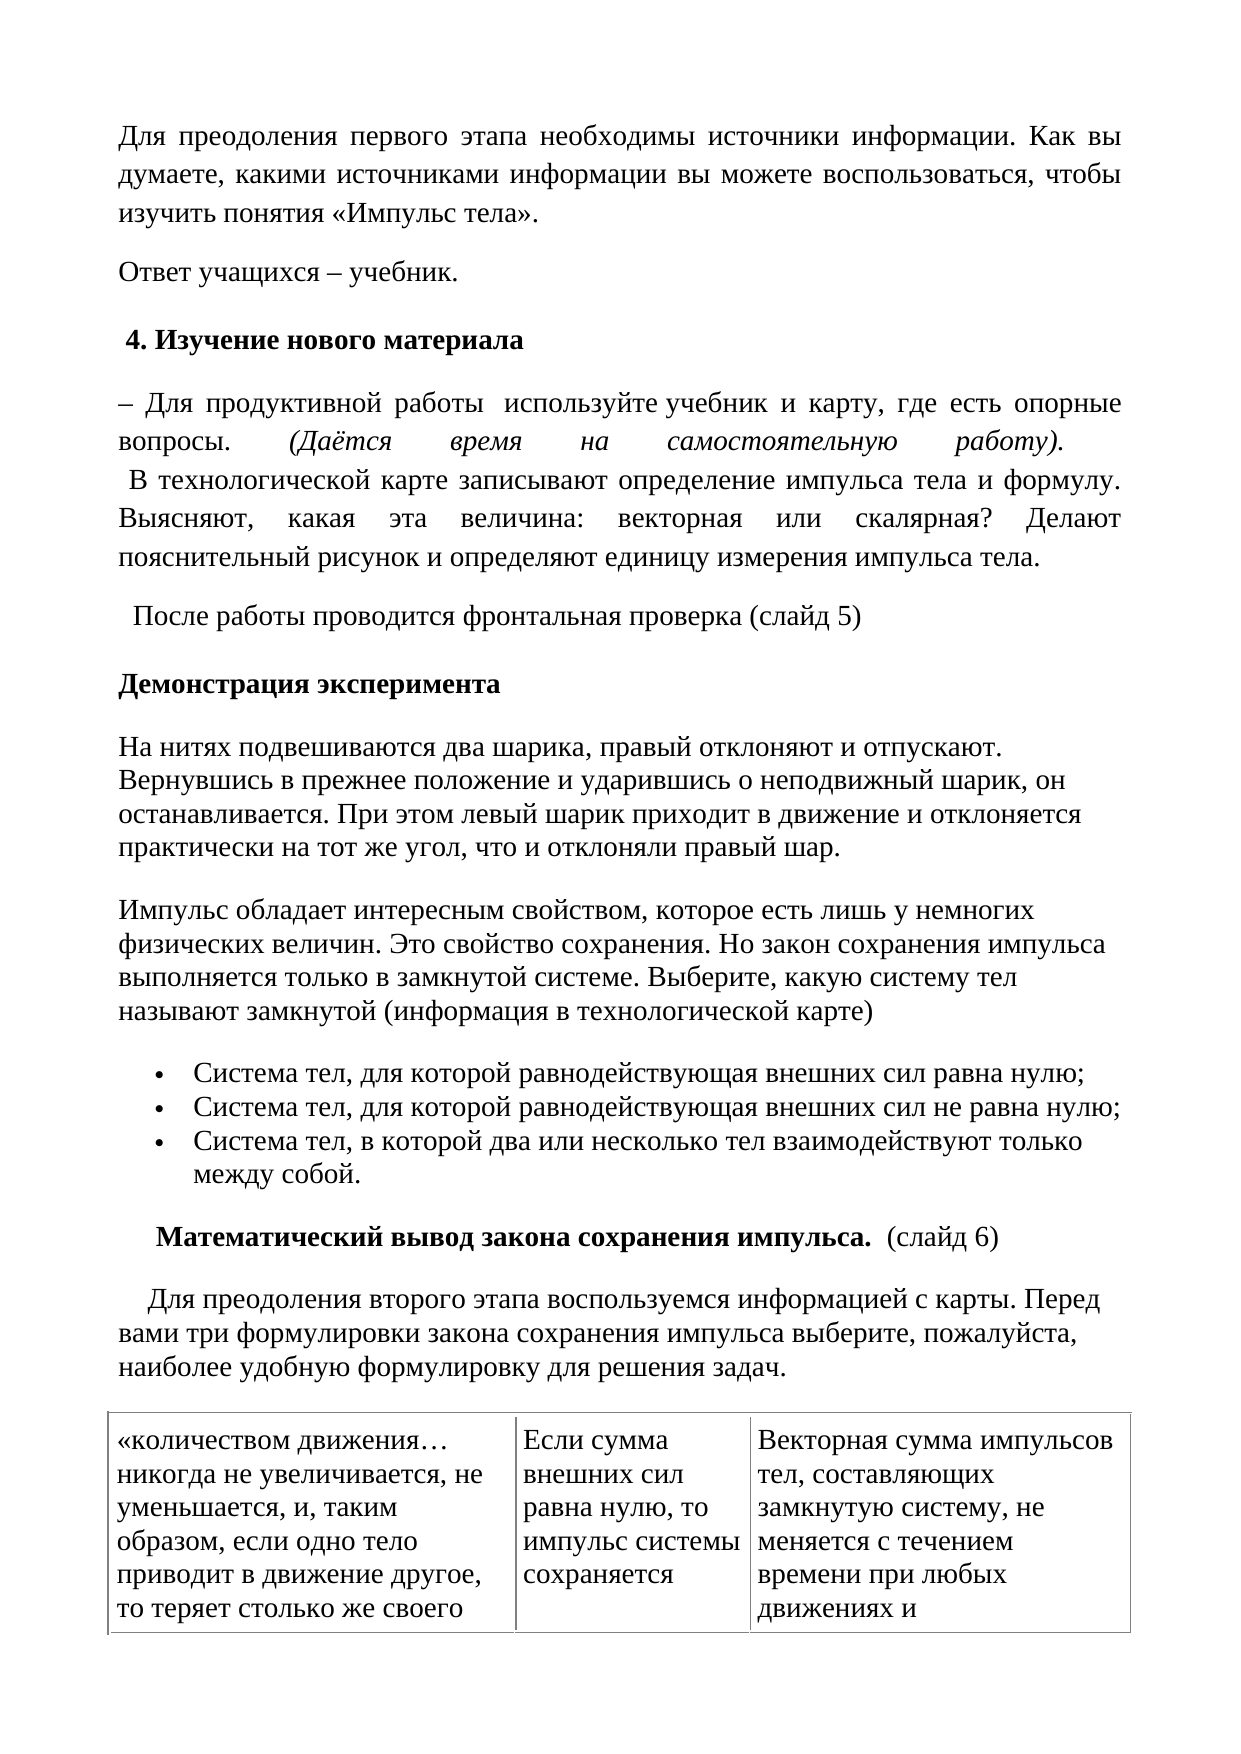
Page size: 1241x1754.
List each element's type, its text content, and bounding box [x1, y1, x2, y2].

text – Для продуктивной работы используйте учебник и карту, где есть опорные вопросы. (Даётся время на самостоятельную работу). В технологической карте записывают определение импульса тела и формулу. Выясняют, какая эта величина: векторная или скалярная? Делают пояснительный рисунок и определяют единицу измерения импульса тела. [118, 385, 1122, 573]
text После работы проводится фронтальная проверка (слайд 5) [118, 598, 1122, 632]
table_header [750, 1415, 1130, 1632]
list Система тел, для которой равнодействующая внешних сил не равна нулю; [156, 1089, 1122, 1123]
text Для преодоления второго этапа воспользуемся информацией с карты. Перед вами три формулировки закона сохранения импульса выберите, пожалуйста, наиболее удобную формулировку для решения задач. [118, 1282, 1122, 1382]
text Математический вывод закона сохранения импульса. (слайд 6) [156, 1219, 1122, 1252]
list Система тел, в которой два или несколько тел взаимодействуют только между собой. [156, 1123, 1122, 1190]
text Демонстрация эксперимента [118, 666, 1122, 700]
text Ответ учащихся – учебник. [118, 254, 1122, 288]
text Импульс обладает интересным свойством, которое есть лишь у немногих физических величин. Это свойство сохранения. Но закон сохранения импульса выполняется только в замкнутой системе. Выберите, какую систему тел называют замкнутой (информация в технологической карте) [118, 892, 1122, 1026]
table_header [515, 1415, 749, 1632]
text 4. Изучение нового материала [118, 322, 1122, 356]
list Система тел, для которой равнодействующая внешних сил равна нулю; [156, 1056, 1122, 1089]
text Для преодоления первого этапа необходимы источники информации. Как вы думаете, какими источниками информации вы можете воспользоваться, чтобы изучить понятия «Импульс тела». [118, 118, 1122, 229]
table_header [111, 1413, 515, 1632]
text На нитях подвешиваются два шарика, правый отклоняют и отпускают. Вернувшись в прежнее положение и ударившись о неподвижный шарик, он останавливается. При этом левый шарик приходит в движение и отклоняется практически на тот же угол, что и отклоняли правый шар. [118, 729, 1122, 863]
